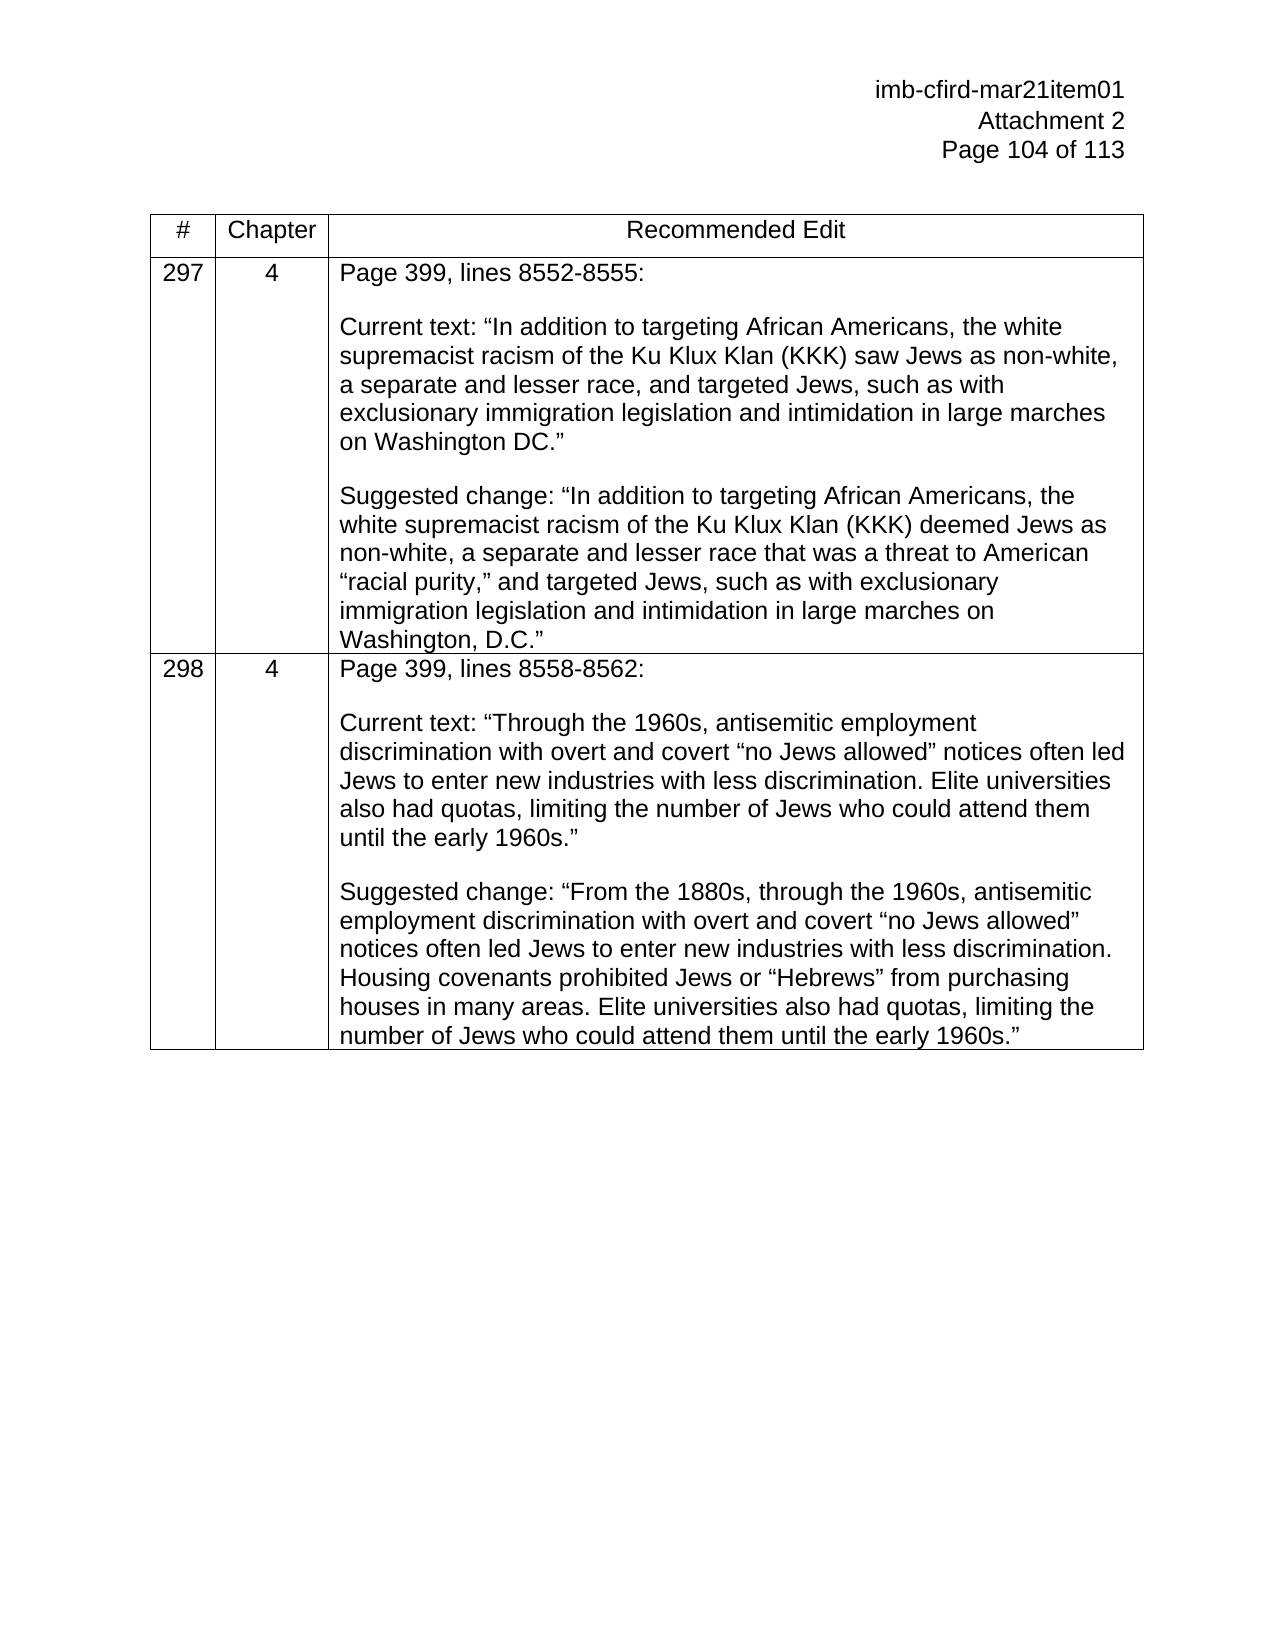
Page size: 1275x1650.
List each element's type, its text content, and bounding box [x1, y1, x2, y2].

table_cell 297 [151, 258, 215, 653]
table_header # [151, 215, 215, 257]
table_cell Page 399, lines 8552-8555: Current text: “In addition to targeting African Americans, the white supremacist racism of the Ku Klux Klan (KKK) saw Jews as non-white, a separate and lesser race, and targeted Jews, such as with exclusionary immigration legislation and intimidation in large marches on Washington DC.” Suggested change: “In addition to targeting African Americans, the white supremacist racism of the Ku Klux Klan (KKK) deemed Jews as non-white, a separate and lesser race that was a threat to American “racial purity,” and targeted Jews, such as with exclusionary immigration legislation and intimidation in large marches on Washington, D.C.” [329, 258, 1143, 653]
table_cell 298 [151, 654, 215, 1049]
table_cell 4 [216, 258, 328, 653]
table_cell 4 [216, 654, 328, 1049]
table_header Recommended Edit [329, 215, 1143, 257]
table_header Chapter [216, 215, 328, 257]
table_cell Page 399, lines 8558-8562: Current text: “Through the 1960s, antisemitic employment discrimination with overt and covert “no Jews allowed” notices often led Jews to enter new industries with less discrimination. Elite universities also had quotas, limiting the number of Jews who could attend them until the early 1960s.” Suggested change: “From the 1880s, through the 1960s, antisemitic employment discrimination with overt and covert “no Jews allowed” notices often led Jews to enter new industries with less discrimination. Housing covenants prohibited Jews or “Hebrews” from purchasing houses in many areas. Elite universities also had quotas, limiting the number of Jews who could attend them until the early 1960s.” [329, 654, 1143, 1049]
